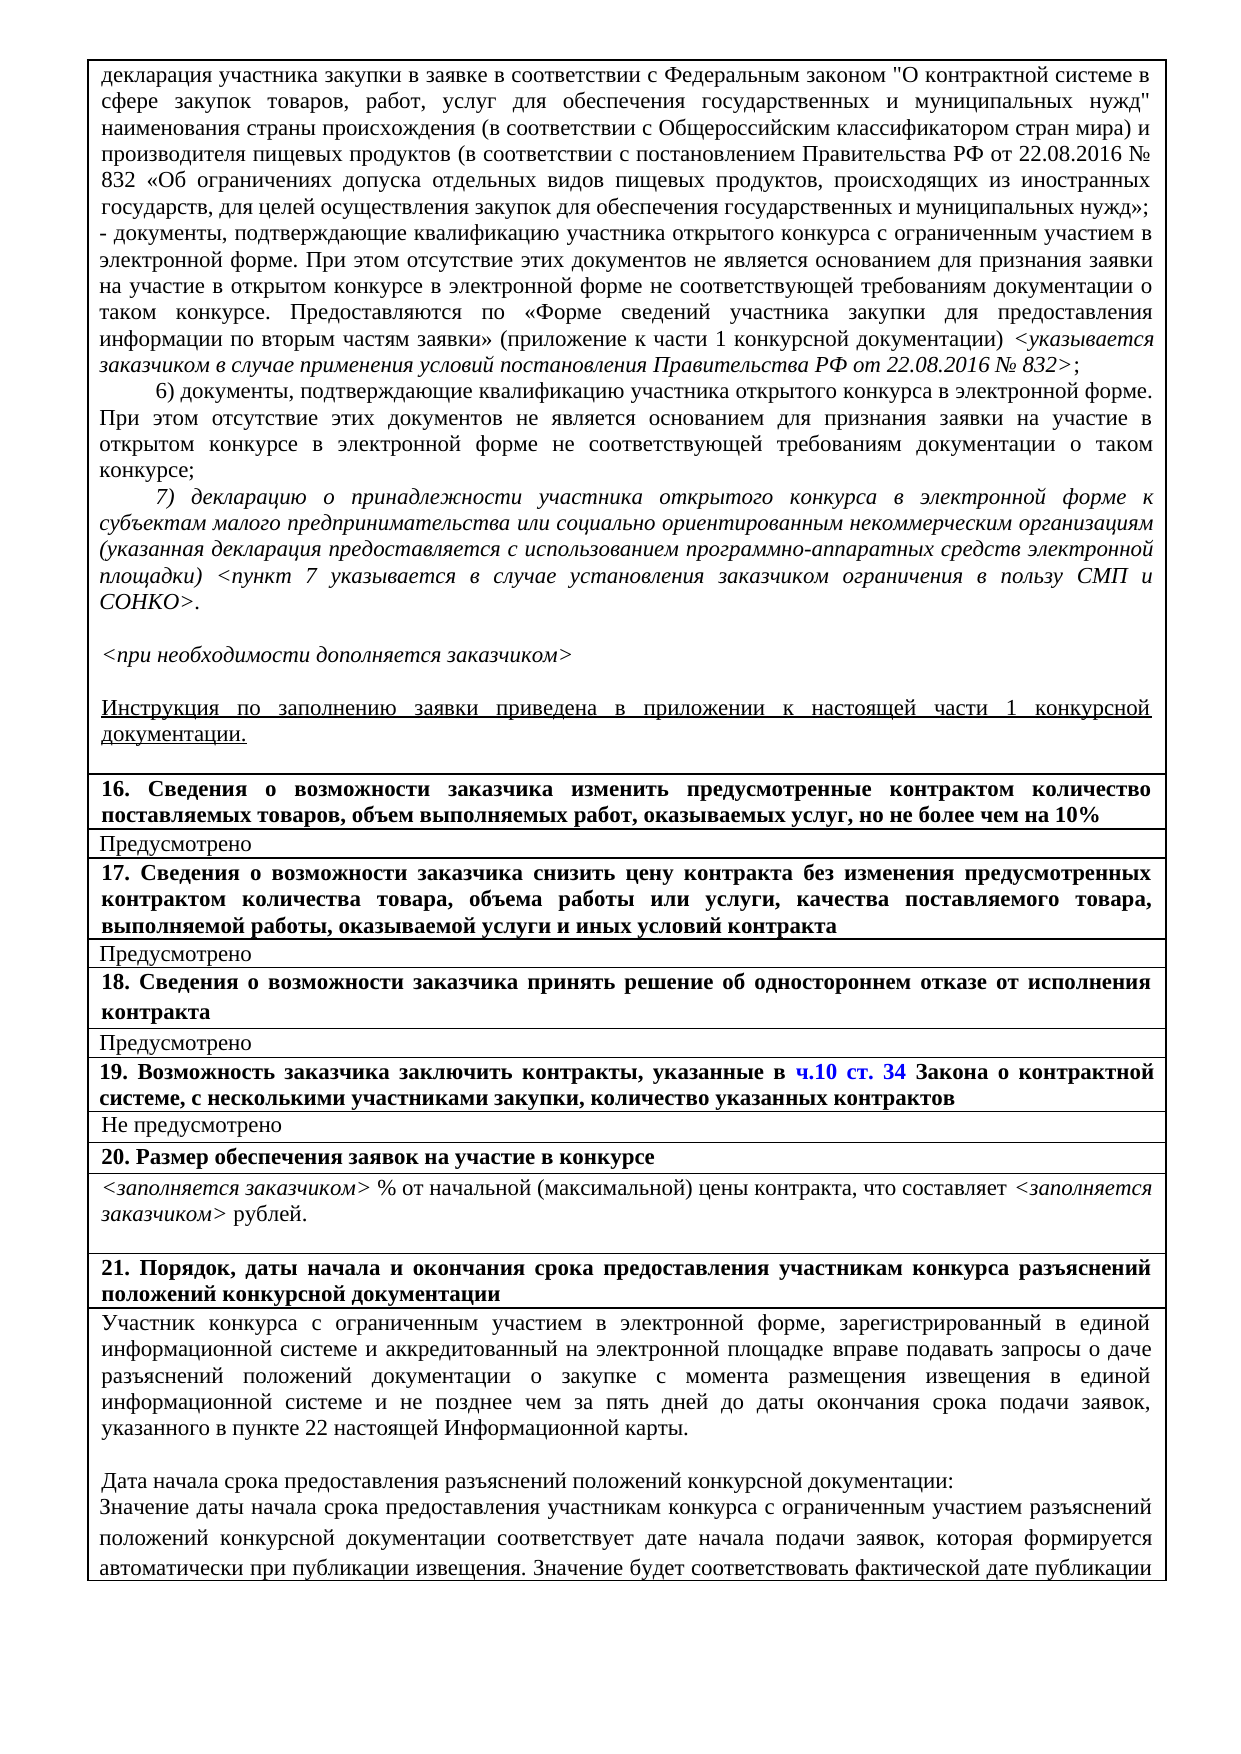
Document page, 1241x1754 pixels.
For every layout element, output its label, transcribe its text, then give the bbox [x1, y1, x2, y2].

table_cell <заполняется заказчиком> % от начальной (максимальной) цены контракта, что составляет <заполняется заказчиком> рублей. [89, 1174, 1165, 1253]
table_cell 16. Сведения о возможности заказчика изменить предусмотренные контрактом количество поставляемых товаров, объем выполняемых работ, оказываемых услуг, но не более чем на 10% [89, 775, 1165, 827]
table_cell Предусмотрено [89, 830, 1165, 857]
table_cell 20. Размер обеспечения заявок на участие в конкурсе [89, 1143, 1165, 1173]
table_cell 21. Порядок, даты начала и окончания срока предоставления участникам конкурса разъяснений положений конкурсной документации [89, 1254, 1165, 1307]
table_cell Не предусмотрено [89, 1112, 1165, 1142]
table_cell 17. Сведения о возможности заказчика снизить цену контракта без изменения предусмотренных контрактом количества товара, объема работы или услуги, качества поставляемого товара, выполняемой работы, оказываемой услуги и иных условий контракта [89, 859, 1165, 938]
table_cell Предусмотрено [89, 1029, 1165, 1057]
table_cell Предусмотрено [89, 940, 1165, 967]
table_cell 18. Сведения о возможности заказчика принять решение об одностороннем отказе от исполнения контракта [89, 968, 1165, 1028]
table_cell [89, 1309, 1165, 1580]
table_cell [89, 61, 1165, 773]
table_cell 19. Возможность заказчика заключить контракты, указанные в ч.10 ст. 34 Закона о контрактной системе, с несколькими участниками закупки, количество указанных контрактов [89, 1058, 1165, 1111]
